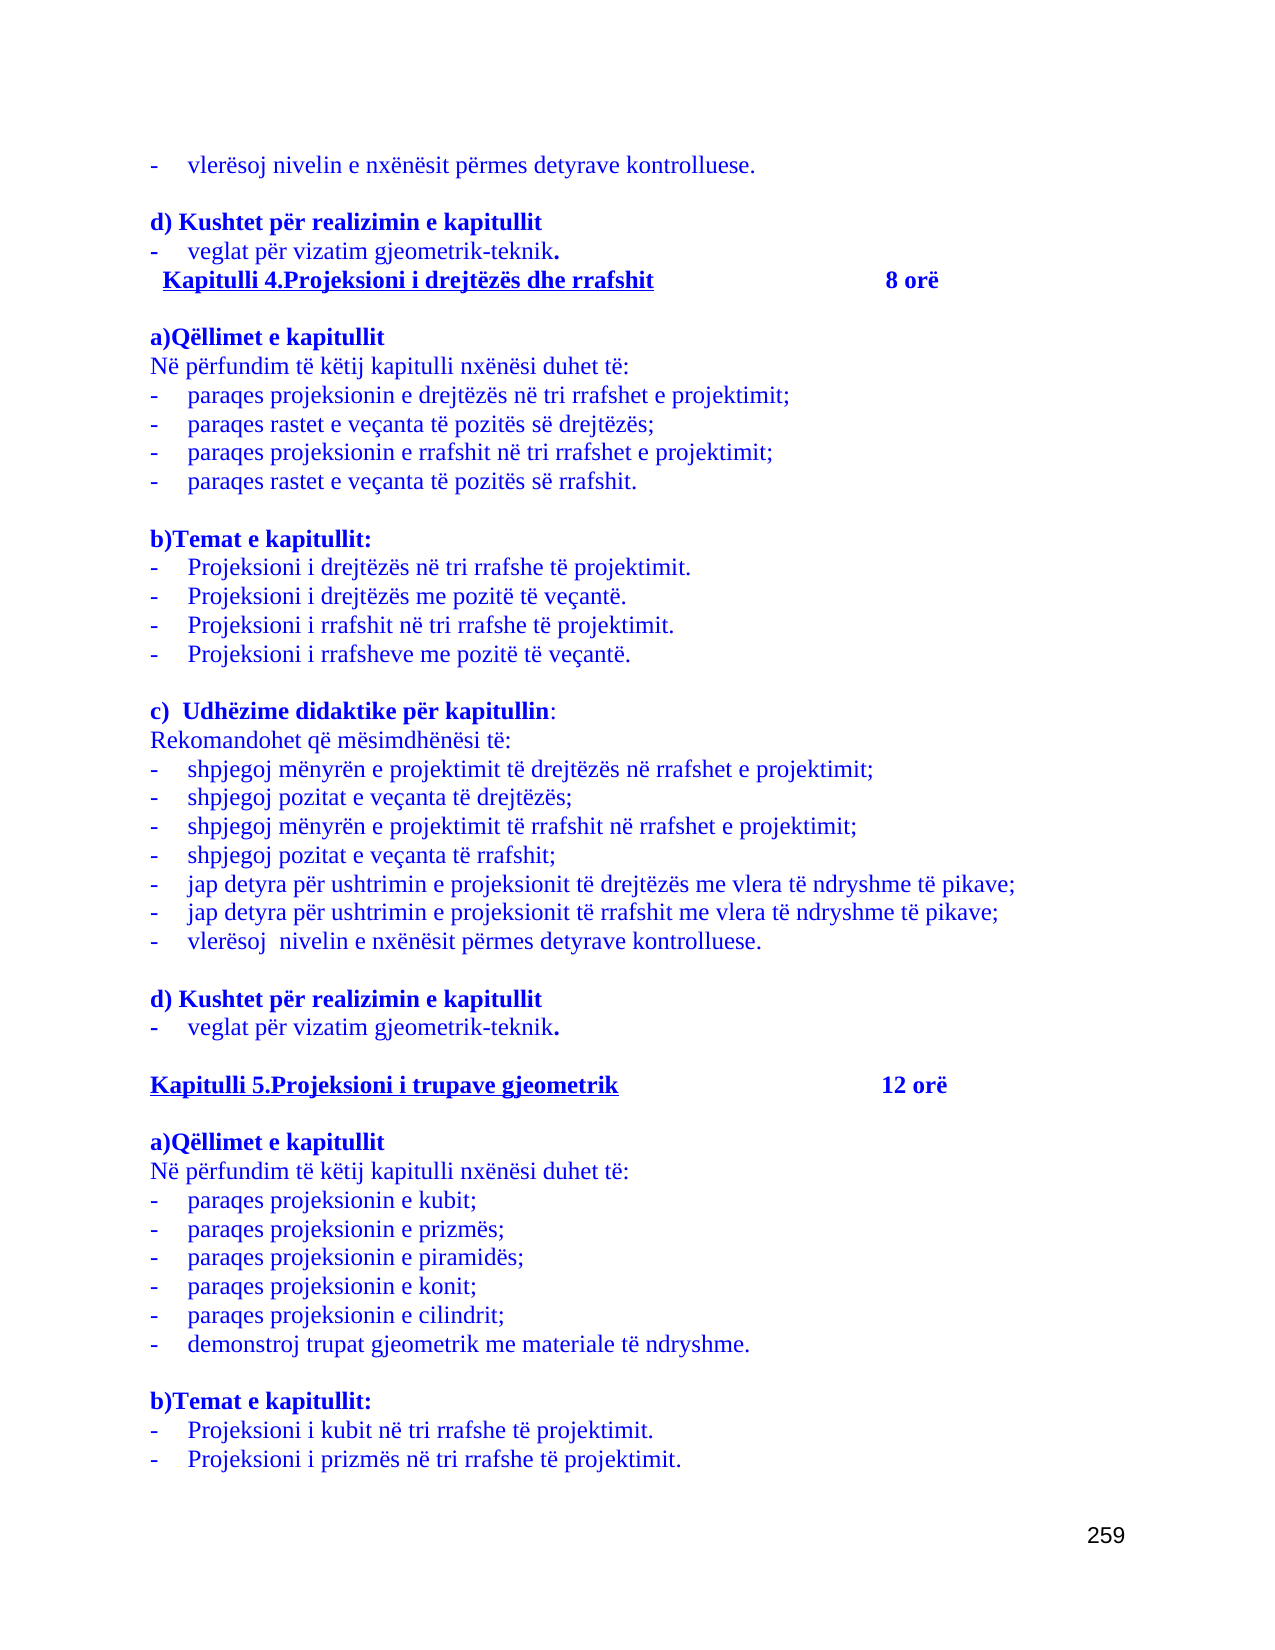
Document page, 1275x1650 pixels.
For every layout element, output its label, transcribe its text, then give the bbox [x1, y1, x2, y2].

list vlerësoj nivelin e nxënësit përmes detyrave kontrolluese. [150, 926, 1125, 955]
list veglat për vizatim gjeometrik-teknik. [150, 1012, 1125, 1041]
list demonstroj trupat gjeometrik me materiale të ndryshme. [150, 1329, 1125, 1357]
list Projeksioni i kubit në tri rrafshe të projektimit. [150, 1415, 1125, 1444]
text b)Temat e kapitullit: [150, 524, 1125, 552]
list shpjegoj mënyrën e projektimit të rrafshit në rrafshet e projektimit; [150, 811, 1125, 840]
list paraqes projeksionin e kubit; [150, 1185, 1125, 1214]
list paraqes projeksionin e konit; [150, 1271, 1125, 1300]
text a)Qëllimet e kapitullit [150, 1127, 1125, 1156]
text Në përfundim të këtij kapitulli nxënësi duhet të: [150, 1156, 1125, 1185]
text d) Kushtet për realizimin e kapitullit [150, 984, 1125, 1012]
text Kapitulli 5.Projeksioni i trupave gjeometrik 12 orë [150, 1070, 1125, 1099]
list jap detyra për ushtrimin e projeksionit të rrafshit me vlera të ndryshme të pikave; [150, 897, 1125, 926]
list paraqes projeksionin e cilindrit; [150, 1300, 1125, 1329]
list shpjegoj mënyrën e projektimit të drejtëzës në rrafshet e projektimit; [150, 754, 1125, 782]
list paraqes rastet e veçanta të pozitës së rrafshit. [150, 466, 1125, 495]
list paraqes projeksionin e rrafshit në tri rrafshet e projektimit; [150, 437, 1125, 466]
list Projeksioni i rrafshit në tri rrafshe të projektimit. [150, 610, 1125, 639]
list shpjegoj pozitat e veçanta të drejtëzës; [150, 782, 1125, 811]
text Kapitulli 4.Projeksioni i drejtëzës dhe rrafshit 8 orë [150, 265, 1125, 294]
list shpjegoj pozitat e veçanta të rrafshit; [150, 840, 1125, 869]
list Projeksioni i prizmës në tri rrafshe të projektimit. [150, 1444, 1125, 1472]
list Projeksioni i drejtëzës në tri rrafshe të projektimit. [150, 552, 1125, 581]
list Projeksioni i drejtëzës me pozitë të veçantë. [150, 581, 1125, 610]
list paraqes projeksionin e piramidës; [150, 1242, 1125, 1271]
list veglat për vizatim gjeometrik-teknik. [150, 236, 1125, 265]
text Në përfundim të këtij kapitulli nxënësi duhet të: [150, 351, 1125, 380]
text c) Udhëzime didaktike për kapitullin: [150, 696, 1125, 725]
list paraqes projeksionin e drejtëzës në tri rrafshet e projektimit; [150, 380, 1125, 409]
list paraqes projeksionin e prizmës; [150, 1214, 1125, 1242]
list vlerësoj nivelin e nxënësit përmes detyrave kontrolluese. [150, 150, 1125, 179]
text Rekomandohet që mësimdhënësi të: [150, 725, 1125, 754]
list paraqes rastet e veçanta të pozitës së drejtëzës; [150, 409, 1125, 437]
text b)Temat e kapitullit: [150, 1386, 1125, 1415]
text d) Kushtet për realizimin e kapitullit [150, 207, 1125, 236]
list Projeksioni i rrafsheve me pozitë të veçantë. [150, 639, 1125, 667]
list jap detyra për ushtrimin e projeksionit të drejtëzës me vlera të ndryshme të pikave; [150, 869, 1125, 897]
text a)Qëllimet e kapitullit [150, 322, 1125, 351]
